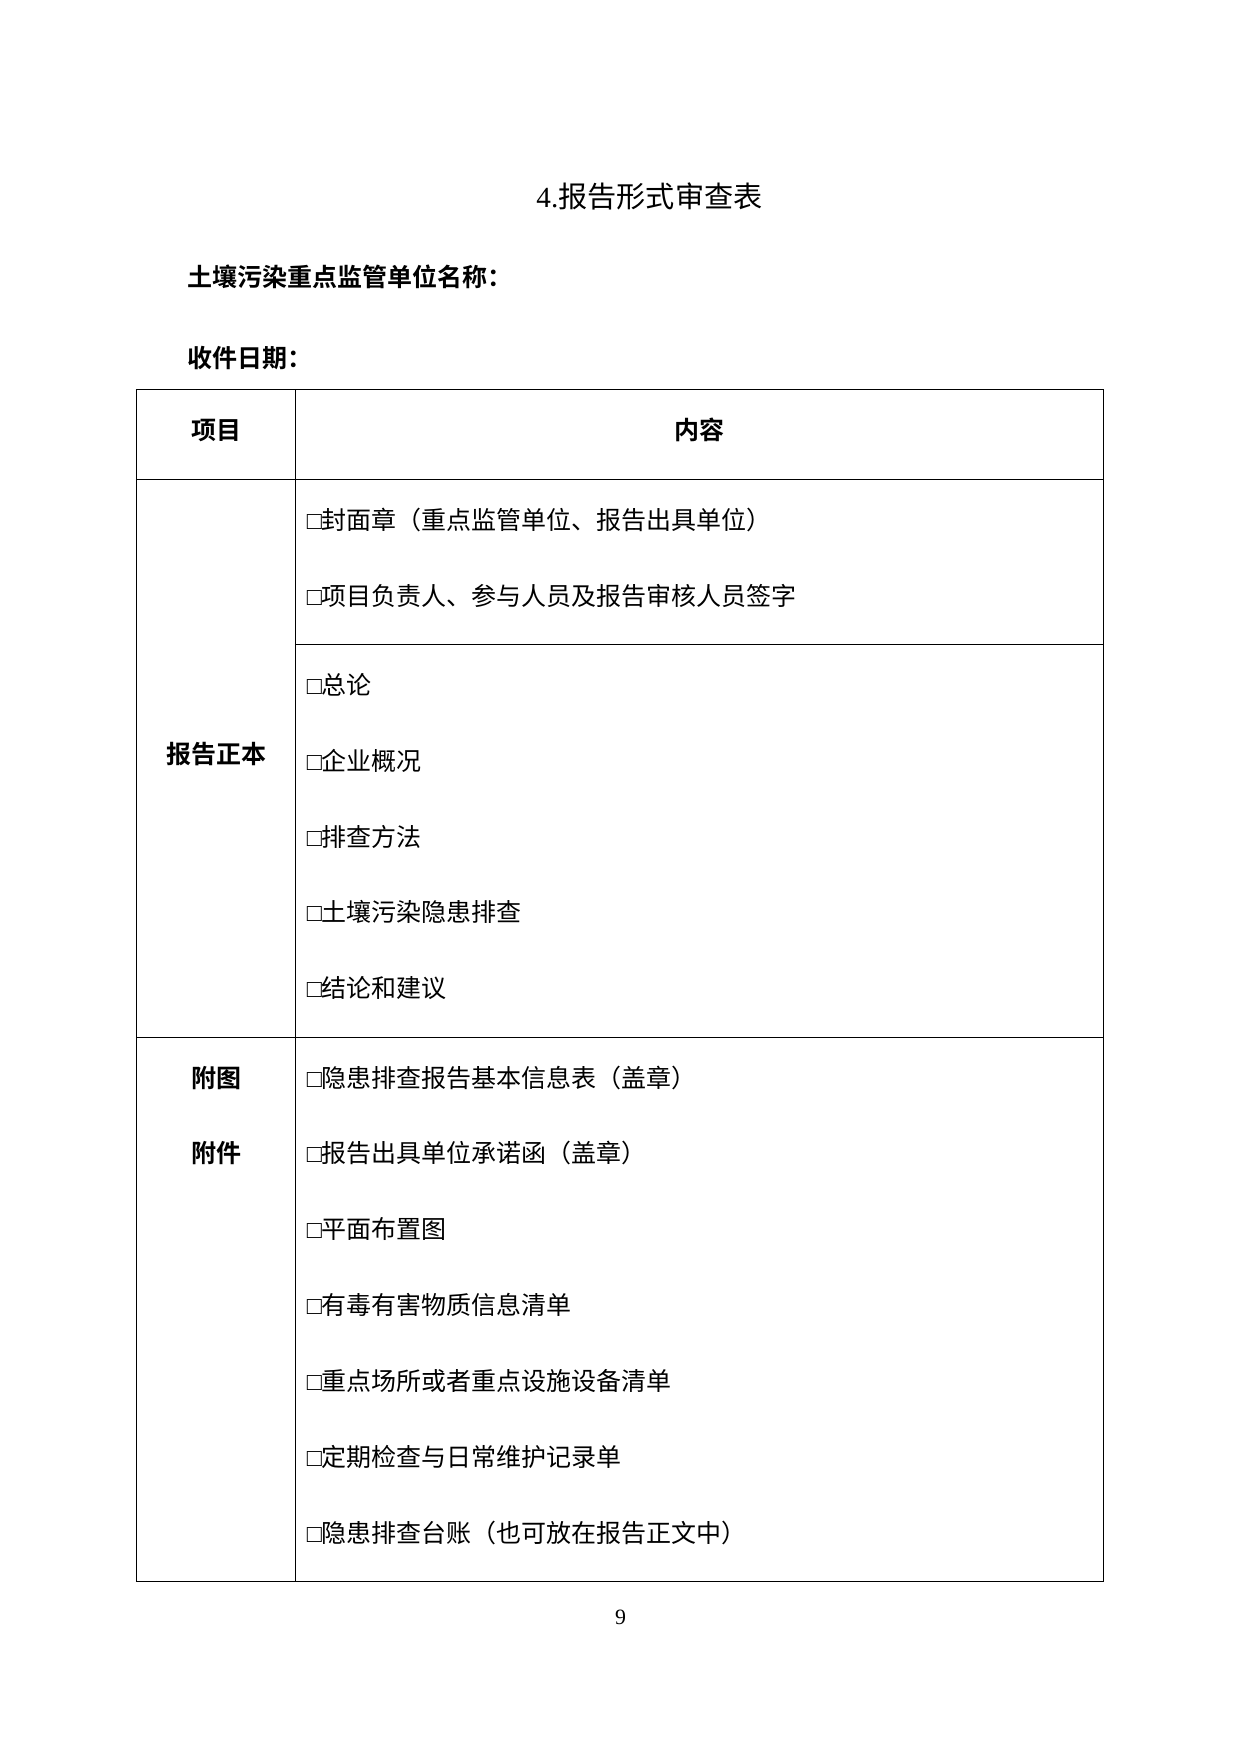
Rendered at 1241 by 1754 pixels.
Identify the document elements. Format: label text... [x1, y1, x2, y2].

table_header 内容 [296, 390, 1103, 479]
table_header 项目 [137, 390, 295, 479]
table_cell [296, 1038, 1103, 1581]
table_cell □总论 □企业概况 □排查方法 □土壤污染隐患排查 □结论和建议 [296, 645, 1103, 1037]
table_cell 报告正本 [137, 480, 295, 1037]
text 土壤污染重点监管单位名称： [187, 243, 1053, 308]
table_cell □封面章（重点监管单位、报告出具单位） □项目负责人、参与人员及报告审核人员签字 [296, 480, 1103, 644]
table_cell 附图 附件 [137, 1038, 295, 1581]
text 收件日期： [187, 324, 1053, 389]
text 4.报告形式审查表 [187, 162, 1053, 227]
